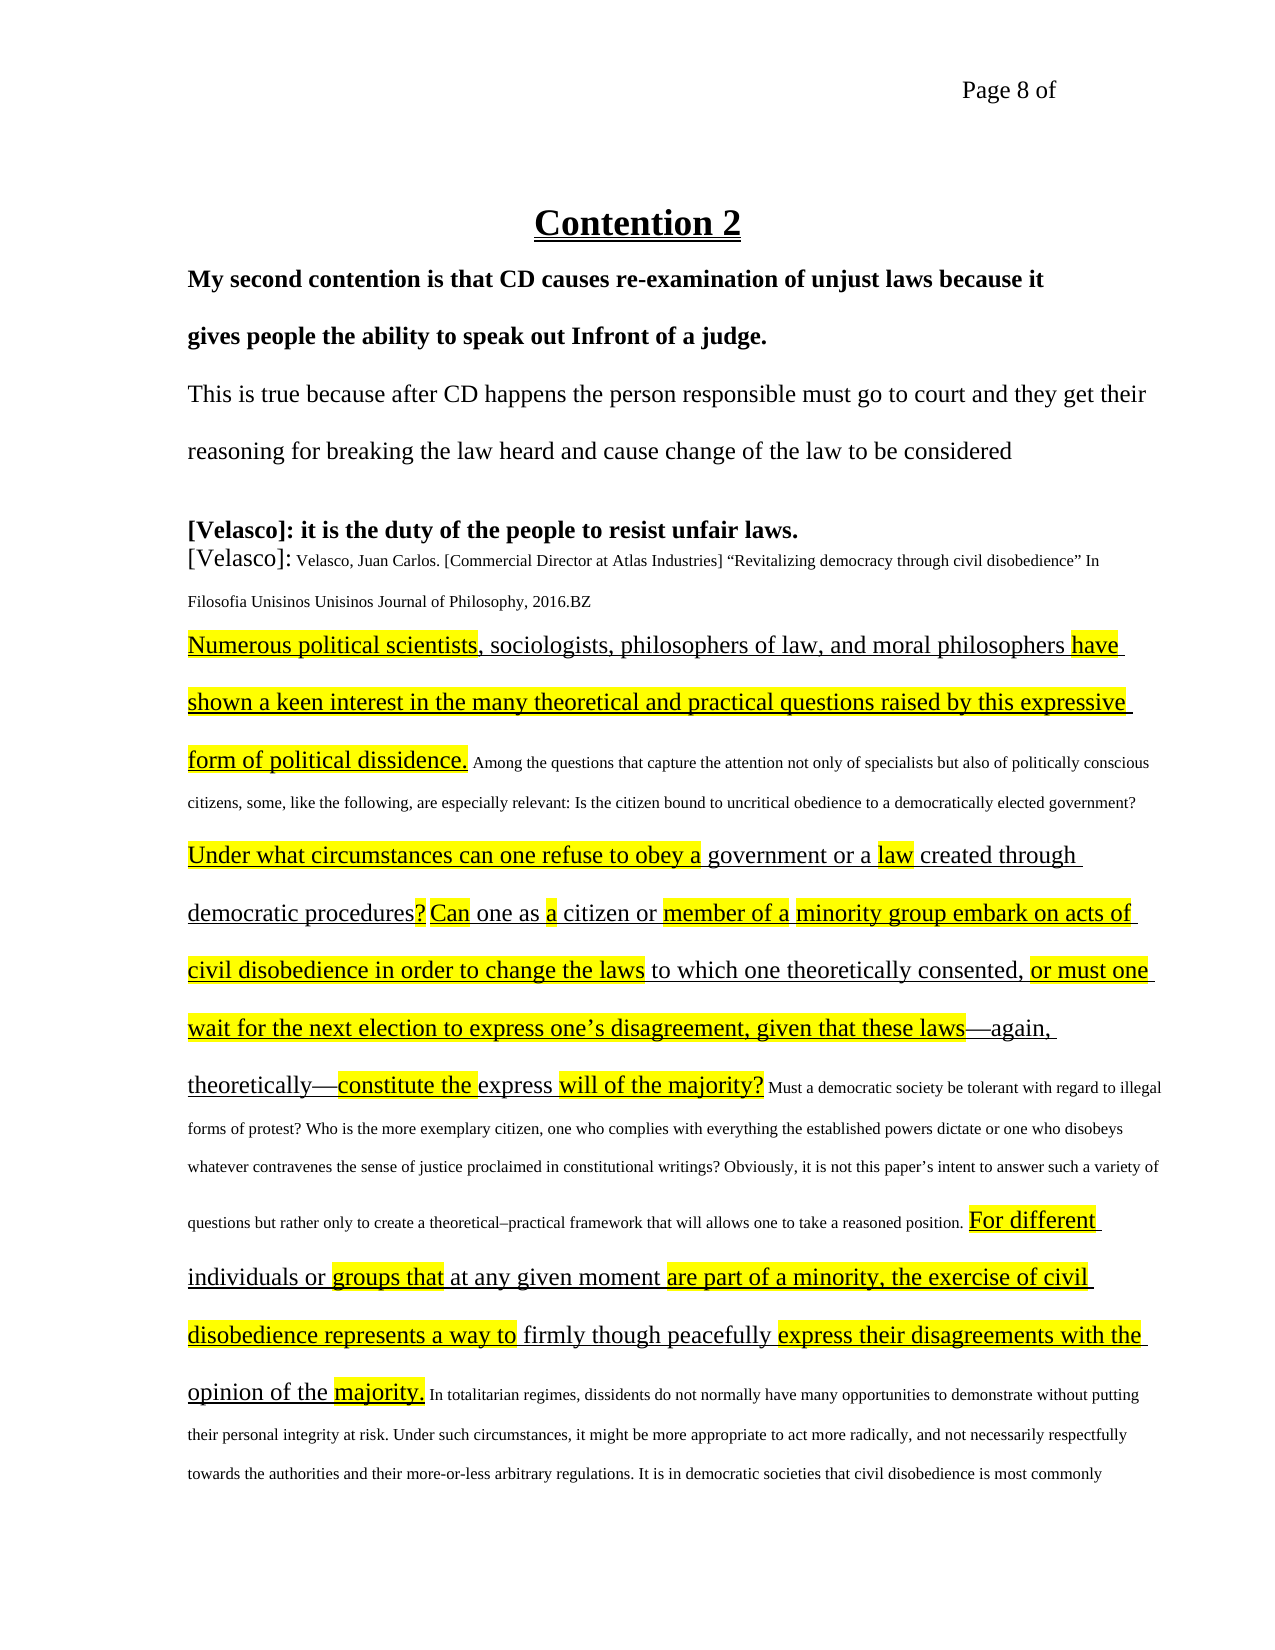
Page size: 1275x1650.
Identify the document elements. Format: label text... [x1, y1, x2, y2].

subtitle My second contention is that CD causes re-examination of unjust laws because it gives people the ability to speak out Infront of a judge. [187, 264, 1087, 350]
subtitle [Velasco]: it is the duty of the people to resist unfair laws. [187, 515, 1087, 543]
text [187, 630, 1162, 1483]
text [Velasco]: Velasco, Juan Carlos. [Commercial Director at Atlas Industries] “Revitalizing democracy through civil disobedience” In Filosofia Unisinos Unisinos Journal of Philosophy, 2016.BZ [187, 543, 1162, 611]
subtitle Contention 2 [187, 200, 1087, 243]
text This is true because after CD happens the person responsible must go to court and they get their reasoning for breaking the law heard and cause change of the law to be considered [187, 379, 1162, 465]
